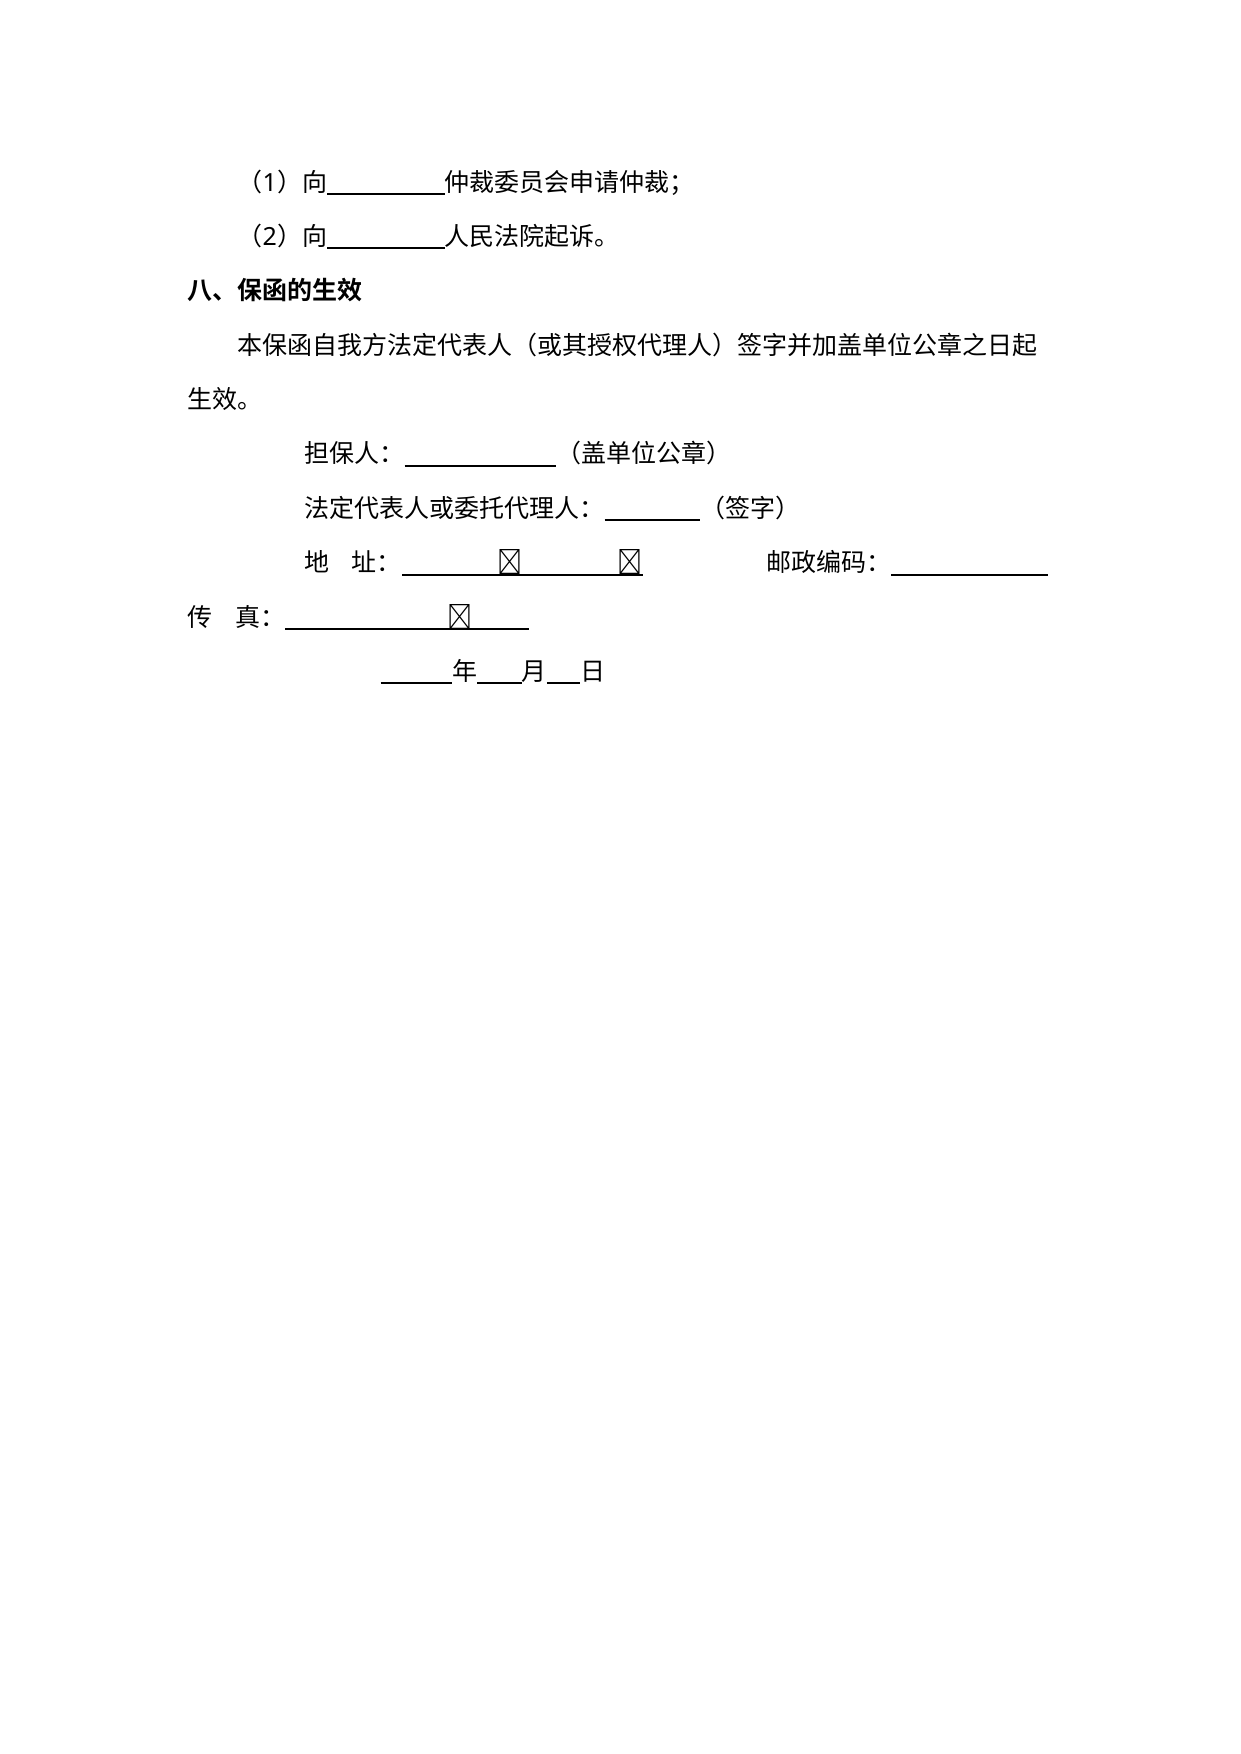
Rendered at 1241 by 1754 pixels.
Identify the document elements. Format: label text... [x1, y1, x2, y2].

text （2）向 人民法院起诉。 [187, 216, 1053, 253]
text 地 址：   邮政编码： 传 真：  [187, 543, 1053, 633]
text 担保人： （盖单位公章） [187, 434, 1053, 470]
text 年 月 日 [187, 651, 1053, 688]
text 八、保函的生效 [187, 271, 1053, 307]
text （1）向 仲裁委员会申请仲裁； [187, 162, 1053, 198]
text 本保函自我方法定代表人（或其授权代理人）签字并加盖单位公章之日起生效。 [187, 325, 1053, 416]
text 法定代表人或委托代理人： （签字） [187, 488, 1053, 524]
